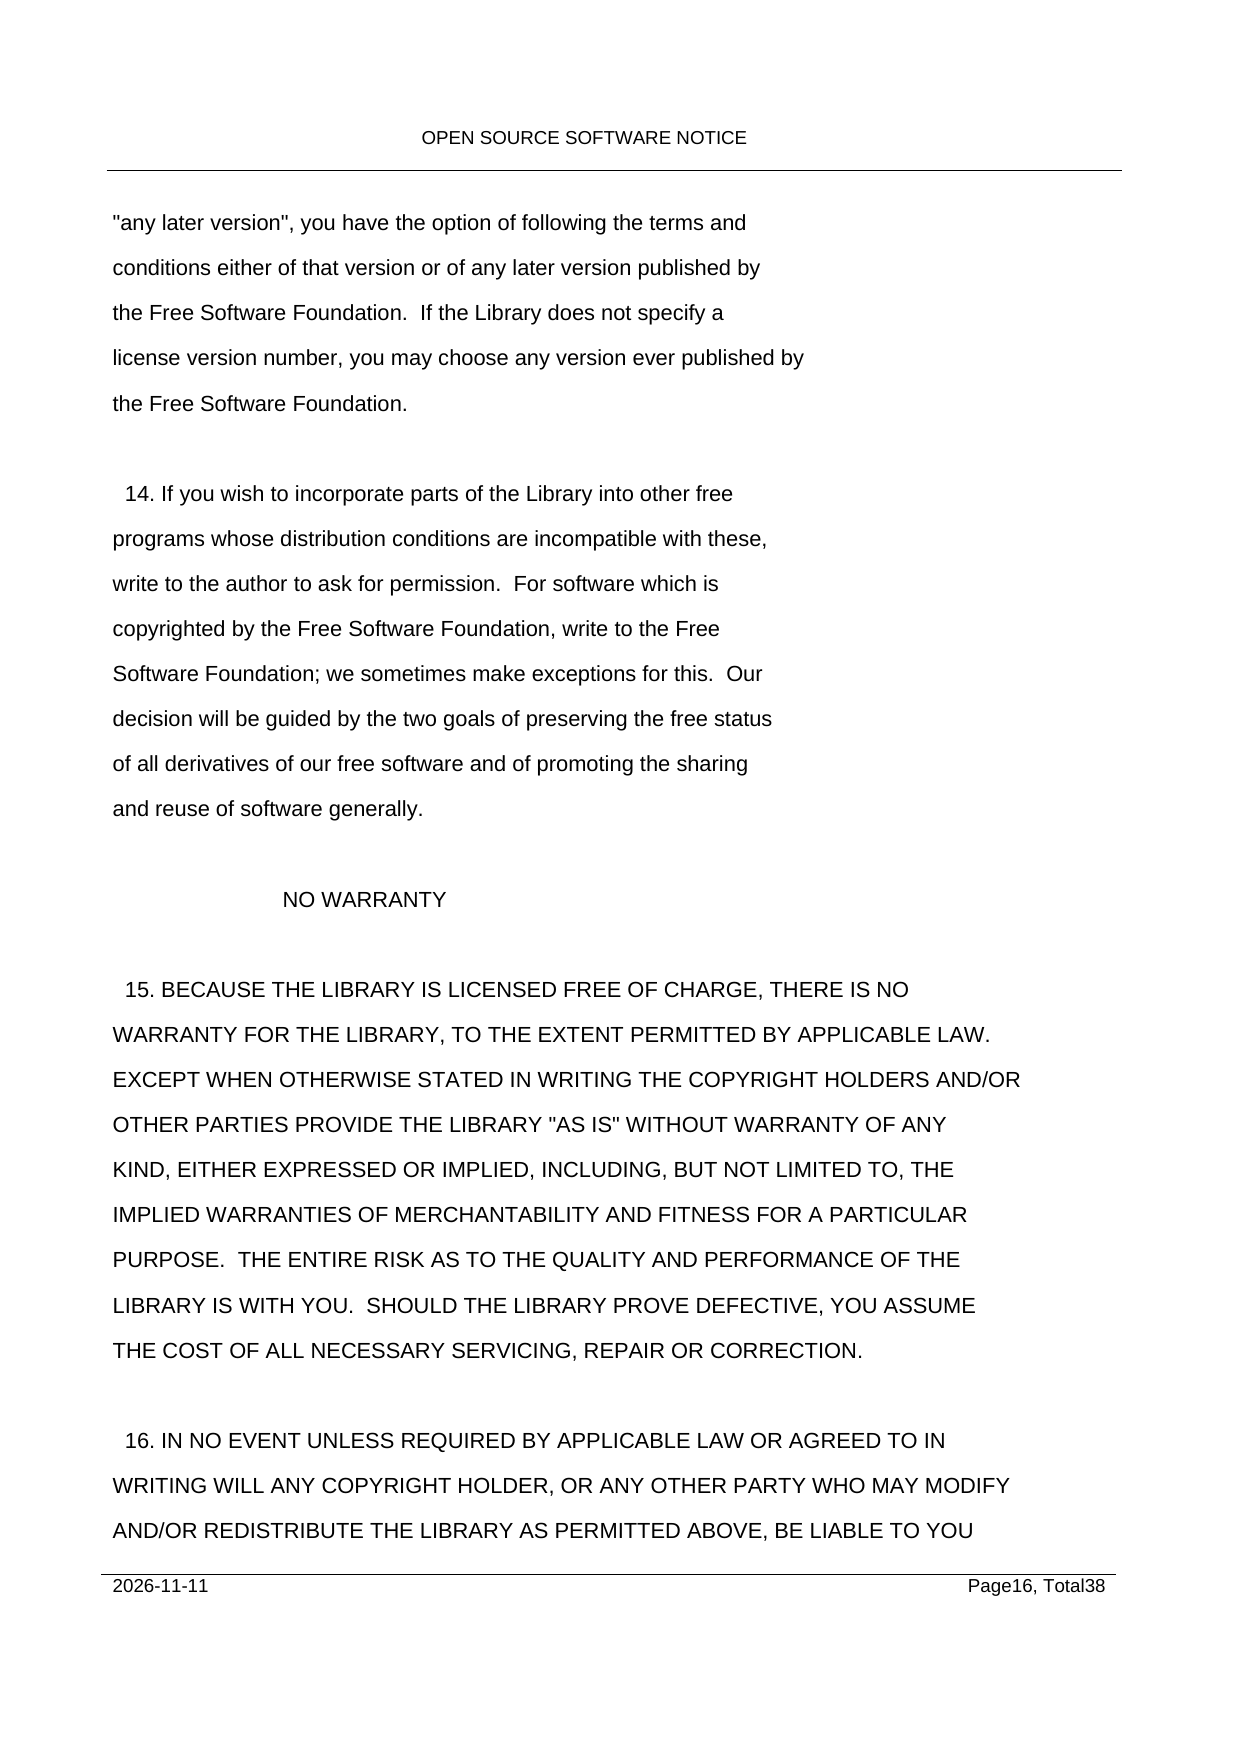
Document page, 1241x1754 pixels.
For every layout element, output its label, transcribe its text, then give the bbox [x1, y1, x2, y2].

text EXCEPT WHEN OTHERWISE STATED IN WRITING THE COPYRIGHT HOLDERS AND/OR [112, 1063, 1128, 1096]
text and reuse of software generally. [112, 793, 1128, 825]
text WRITING WILL ANY COPYRIGHT HOLDER, OR ANY OTHER PARTY WHO MAY MODIFY [112, 1469, 1128, 1502]
text OTHER PARTIES PROVIDE THE LIBRARY "AS IS" WITHOUT WARRANTY OF ANY [112, 1108, 1128, 1141]
text 15. BECAUSE THE LIBRARY IS LICENSED FREE OF CHARGE, THERE IS NO [112, 973, 1128, 1006]
text IMPLIED WARRANTIES OF MERCHANTABILITY AND FITNESS FOR A PARTICULAR [112, 1199, 1128, 1231]
text conditions either of that version or of any later version published by [112, 251, 1128, 284]
text "any later version", you have the option of following the terms and [112, 206, 1128, 239]
text the Free Software Foundation. [112, 387, 1128, 419]
text AND/OR REDISTRIBUTE THE LIBRARY AS PERMITTED ABOVE, BE LIABLE TO YOU [112, 1514, 1128, 1547]
text NO WARRANTY [112, 883, 1128, 915]
text copyrighted by the Free Software Foundation, write to the Free [112, 612, 1128, 645]
text license version number, you may choose any version ever published by [112, 342, 1128, 374]
text programs whose distribution conditions are incompatible with these, [112, 522, 1128, 554]
text KIND, EITHER EXPRESSED OR IMPLIED, INCLUDING, BUT NOT LIMITED TO, THE [112, 1153, 1128, 1186]
text PURPOSE. THE ENTIRE RISK AS TO THE QUALITY AND PERFORMANCE OF THE [112, 1244, 1128, 1276]
text 16. IN NO EVENT UNLESS REQUIRED BY APPLICABLE LAW OR AGREED TO IN [112, 1424, 1128, 1457]
text 14. If you wish to incorporate parts of the Library into other free [112, 477, 1128, 509]
text write to the author to ask for permission. For software which is [112, 567, 1128, 600]
text decision will be guided by the two goals of preserving the free status [112, 702, 1128, 735]
text the Free Software Foundation. If the Library does not specify a [112, 297, 1128, 329]
text Software Foundation; we sometimes make exceptions for this. Our [112, 657, 1128, 690]
text WARRANTY FOR THE LIBRARY, TO THE EXTENT PERMITTED BY APPLICABLE LAW. [112, 1018, 1128, 1051]
text of all derivatives of our free software and of promoting the sharing [112, 748, 1128, 780]
text LIBRARY IS WITH YOU. SHOULD THE LIBRARY PROVE DEFECTIVE, YOU ASSUME [112, 1289, 1128, 1321]
text THE COST OF ALL NECESSARY SERVICING, REPAIR OR CORRECTION. [112, 1334, 1128, 1366]
